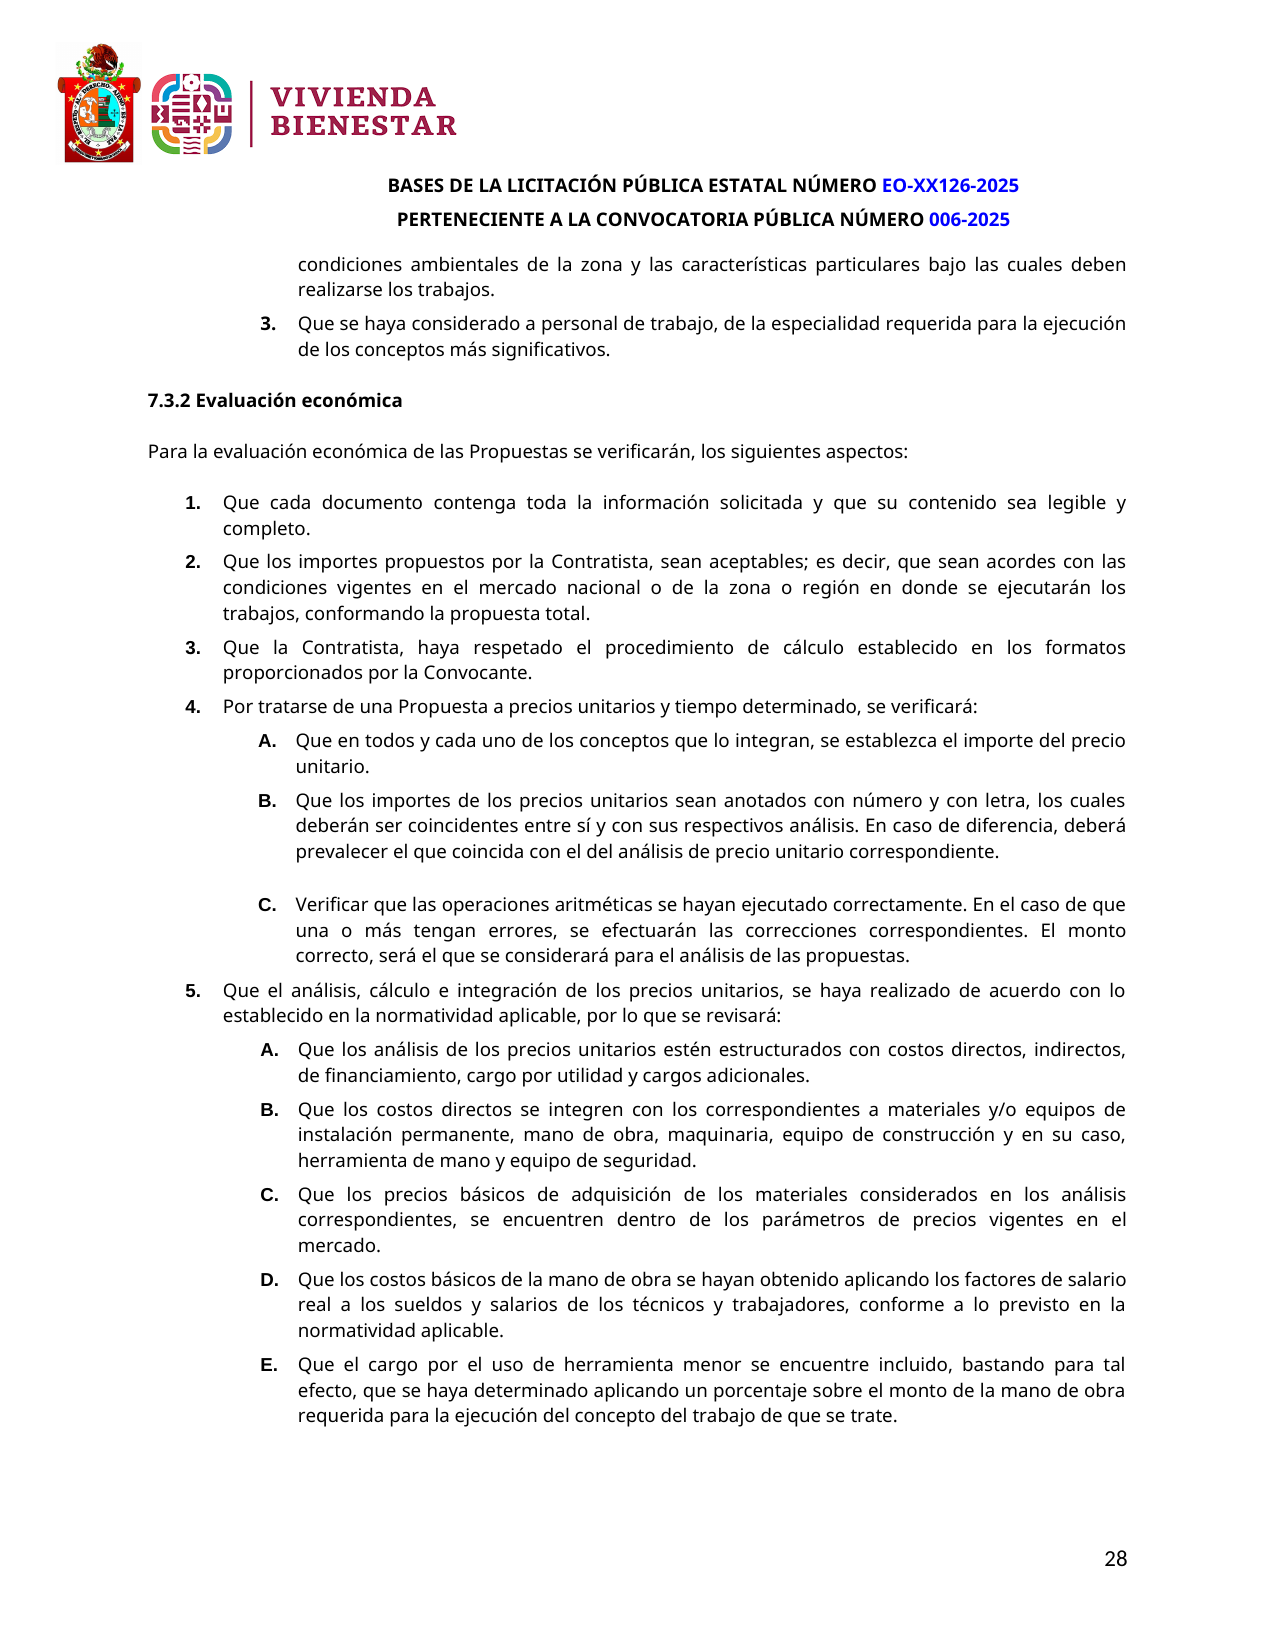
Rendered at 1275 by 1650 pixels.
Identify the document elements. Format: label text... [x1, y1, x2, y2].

text Para la evaluación económica de las Propuestas se verificarán, los siguientes aspectos: [148, 438, 1127, 464]
list Que el cargo por el uso de herramienta menor se encuentre incluido, bastando para tal efecto, que se haya determinado aplicando un porcentaje sobre el monto de la mano de obra requerida para la ejecución del concepto del trabajo de que se trate. [260, 1351, 1127, 1428]
list Que los importes propuestos por la Contratista, sean aceptables; es decir, que sean acordes con las condiciones vigentes en el mercado nacional o de la zona o región en donde se ejecutarán los trabajos, conformando la propuesta total. [185, 549, 1127, 625]
list Que los costos básicos de la mano de obra se hayan obtenido aplicando los factores de salario real a los sueldos y salarios de los técnicos y trabajadores, conforme a lo previsto en la normatividad aplicable. [260, 1266, 1127, 1343]
text 7.3.2 Evaluación económica [148, 387, 1127, 413]
list Verificar que las operaciones aritméticas se hayan ejecutado correctamente. En el caso de que una o más tengan errores, se efectuarán las correcciones correspondientes. El monto correcto, será el que se considerará para el análisis de las propuestas. [258, 892, 1127, 968]
list Que en todos y cada uno de los conceptos que lo integran, se establezca el importe del precio unitario. [258, 728, 1127, 779]
list Que cada documento contenga toda la información solicitada y que su contenido sea legible y completo. [185, 489, 1127, 540]
list Que los análisis de los precios unitarios estén estructurados con costos directos, indirectos, de financiamiento, cargo por utilidad y cargos adicionales. [260, 1036, 1127, 1087]
list Que se haya considerado a personal de trabajo, de la especialidad requerida para la ejecución de los conceptos más significativos. [260, 311, 1127, 362]
picture [147, 66, 473, 163]
list Que la Contratista, haya respetado el procedimiento de cálculo establecido en los formatos proporcionados por la Convocante. [185, 634, 1127, 685]
list Que los costos directos se integren con los correspondientes a materiales y/o equipos de instalación permanente, mano de obra, maquinaria, equipo de construcción y en su caso, herramienta de mano y equipo de seguridad. [260, 1096, 1127, 1173]
list Que los precios básicos de adquisición de los materiales considerados en los análisis correspondientes, se encuentren dentro de los parámetros de precios vigentes en el mercado. [260, 1181, 1127, 1258]
list Que el análisis, cálculo e integración de los precios unitarios, se haya realizado de acuerdo con lo establecido en la normatividad aplicable, por lo que se revisará: [185, 977, 1127, 1028]
list Que los importes de los precios unitarios sean anotados con número y con letra, los cuales deberán ser coincidentes entre sí y con sus respectivos análisis. En caso de diferencia, deberá prevalecer el que coincida con el del análisis de precio unitario correspondiente. [258, 787, 1127, 864]
list Por tratarse de una Propuesta a precios unitarios y tiempo determinado, se verificará: [185, 693, 1127, 719]
picture [55, 42, 143, 165]
